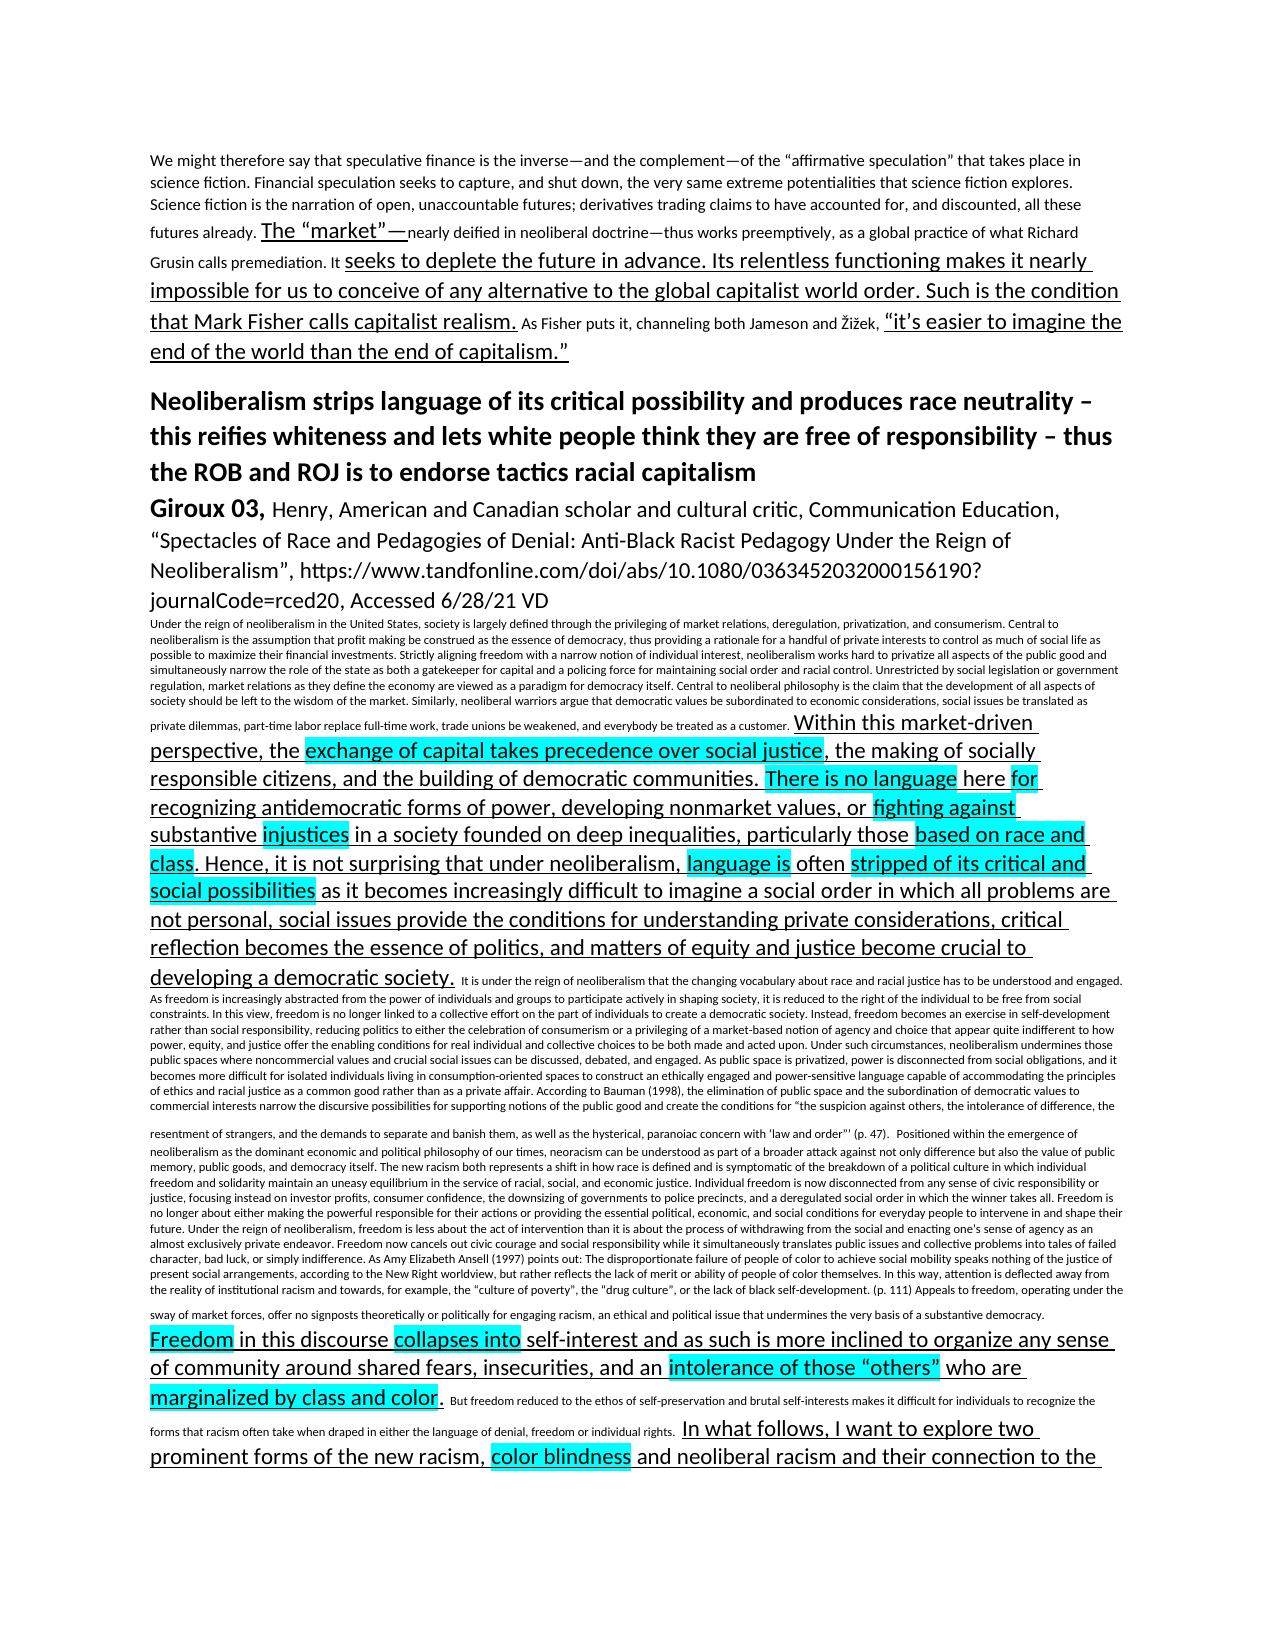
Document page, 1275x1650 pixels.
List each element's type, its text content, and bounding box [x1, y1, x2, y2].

subtitle Neoliberalism strips language of its critical possibility and produces race neutrality – this reifies whiteness and lets white people think they are free of responsibility – thus the ROB and ROJ is to endorse tactics racial capitalism [150, 384, 1125, 488]
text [150, 150, 1125, 365]
text Giroux 03, Henry, American and Canadian scholar and cultural critic, Communication Education, “Spectacles of Race and Pedagogies of Denial: Anti-Black Racist Pedagogy Under the Reign of Neoliberalism”, https://www.tandfonline.com/doi/abs/10.1080/0363452032000156190?journalCode=rced20, Accessed 6/28/21 VD [150, 491, 1125, 614]
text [150, 617, 1125, 1471]
